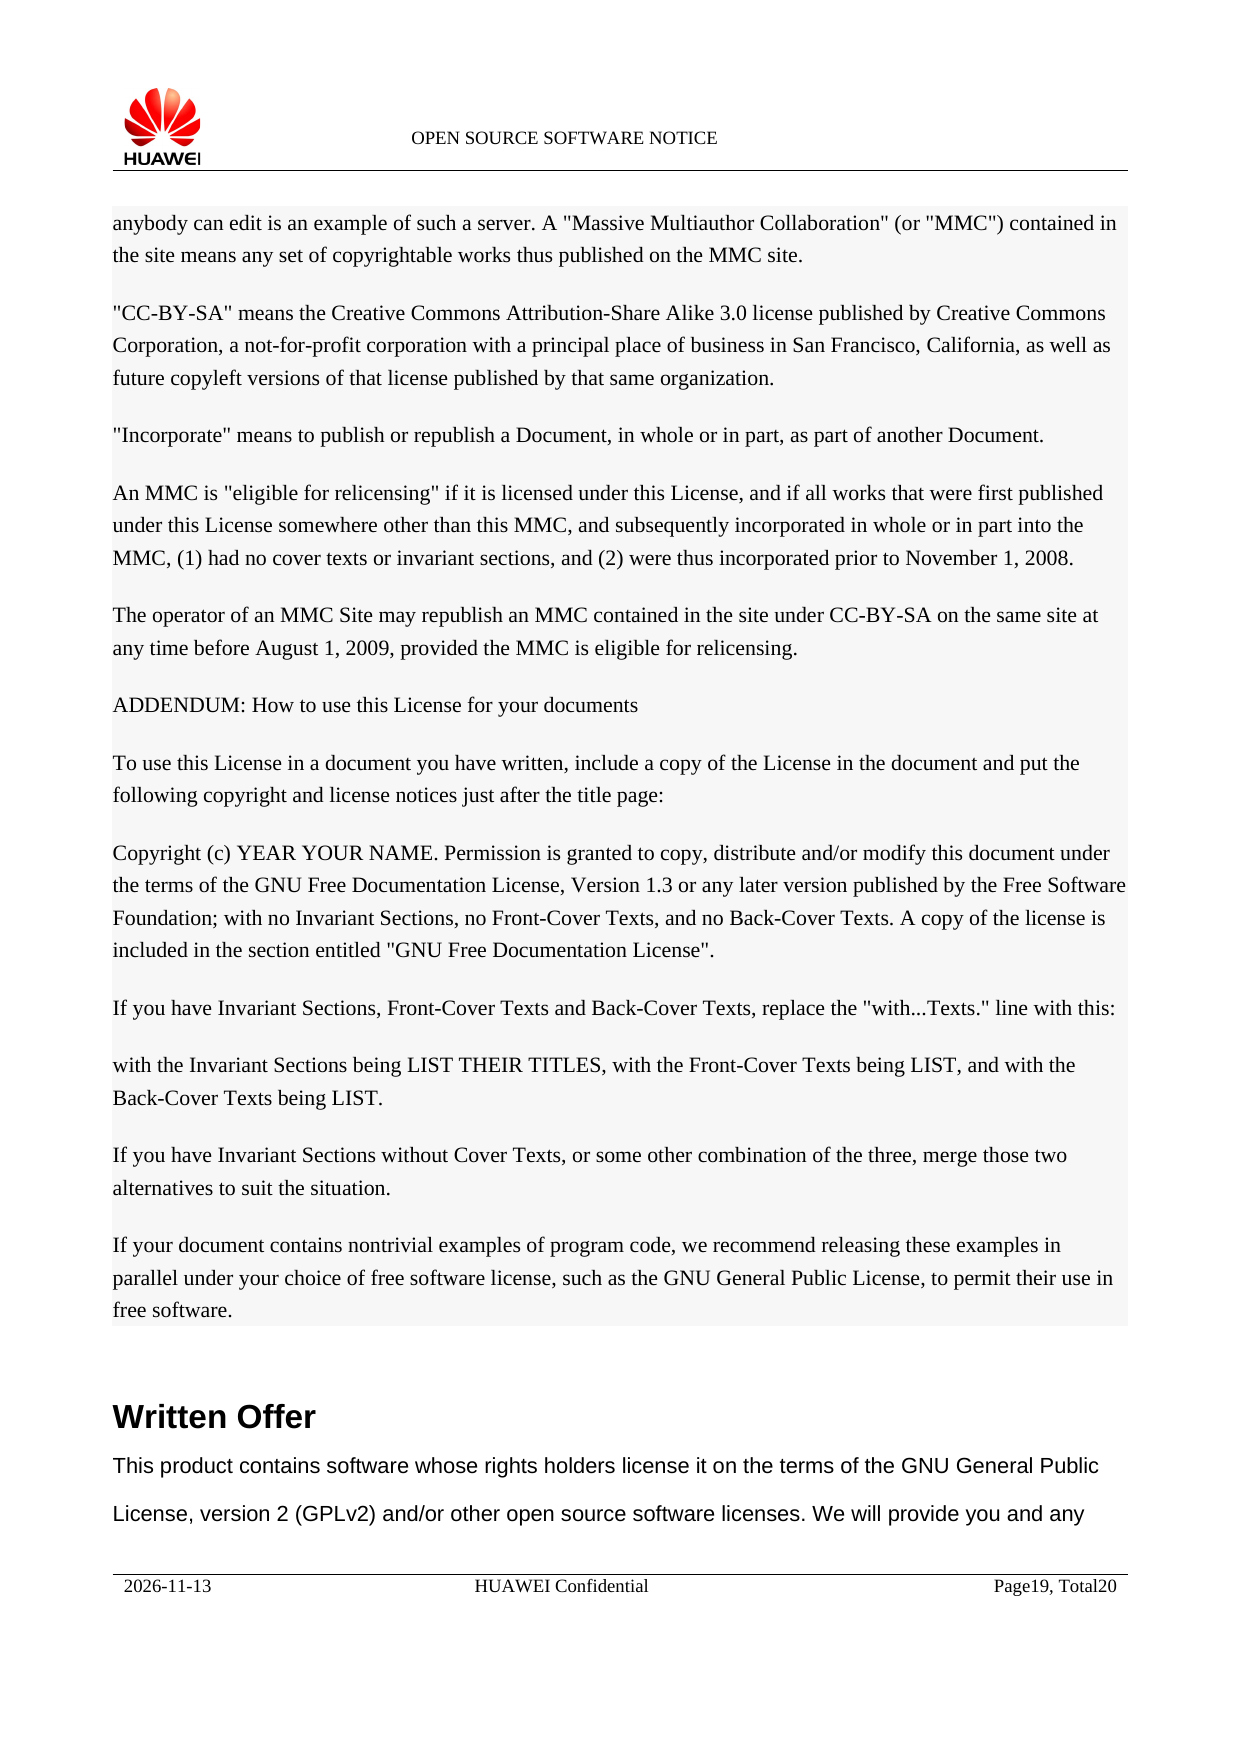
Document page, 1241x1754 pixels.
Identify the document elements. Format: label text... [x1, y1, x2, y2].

text The operator of an MMC Site may republish an MMC contained in the site under CC-BY-SA on the same site at any time before August 1, 2009, provided the MMC is eligible for relicensing. [112, 599, 1128, 664]
text If you have Invariant Sections without Cover Texts, or some other combination of the three, merge those two alternatives to suit the situation. [112, 1139, 1128, 1204]
picture [124, 88, 201, 165]
text "CC-BY-SA" means the Creative Commons Attribution-Share Alike 3.0 license published by Creative Commons Corporation, a not-for-profit corporation with a principal place of business in San Francisco, California, as well as future copyleft versions of that license published by that same organization. [112, 296, 1128, 394]
text If your document contains nontrivial examples of program code, we recommend releasing these examples in parallel under your choice of free software license, such as the GNU General Public License, to permit their use in free software. [112, 1229, 1128, 1326]
text Copyright (c) YEAR YOUR NAME. Permission is granted to copy, distribute and/or modify this document under the terms of the GNU Free Documentation License, Version 1.3 or any later version published by the Free Software Foundation; with no Invariant Sections, no Front-Cover Texts, and no Back-Cover Texts. A copy of the license is included in the section entitled "GNU Free Documentation License". [112, 836, 1128, 966]
text Written Offer [112, 1384, 1128, 1449]
text An MMC is "eligible for relicensing" if it is licensed under this License, and if all works that were first published under this License somewhere other than this MMC, and subsequently incorporated in whole or in part into the MMC, (1) had no cover texts or invariant sections, and (2) were thus incorporated prior to November 1, 2008. [112, 476, 1128, 574]
text "Incorporate" means to publish or republish a Document, in whole or in part, as part of another Document. [112, 419, 1128, 451]
text To use this License in a document you have written, include a copy of the License in the document and put the following copyright and license notices just after the title page: [112, 746, 1128, 811]
text If you have Invariant Sections, Front-Cover Texts and Back-Cover Texts, replace the "with...Texts." line with this: [112, 991, 1128, 1024]
text ADDENDUM: How to use this License for your documents [112, 689, 1128, 721]
text with the Invariant Sections being LIST THEIR TITLES, with the Front-Cover Texts being LIST, and with the Back-Cover Texts being LIST. [112, 1049, 1128, 1114]
